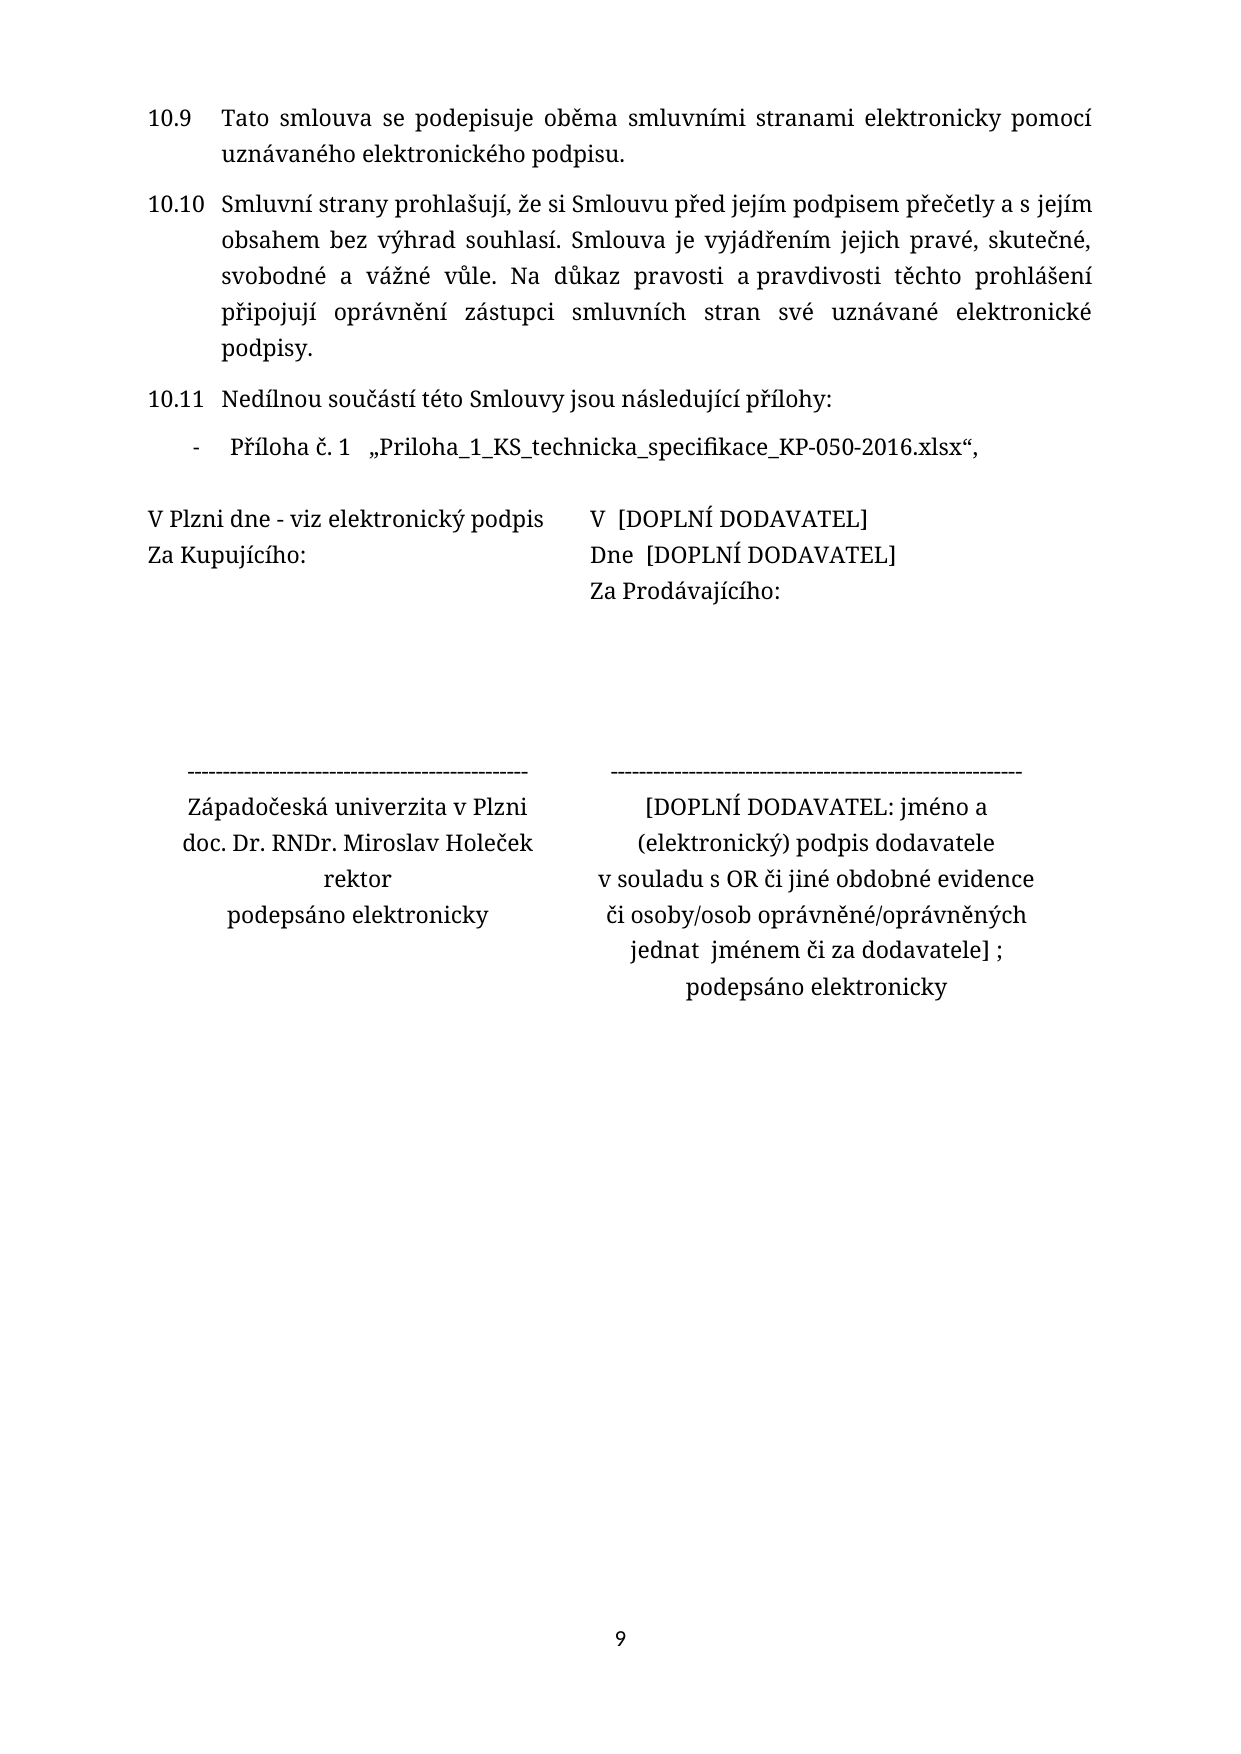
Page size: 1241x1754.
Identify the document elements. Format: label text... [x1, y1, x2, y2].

table_header V [DOPLNÍ DODAVATEL] Dne [DOPLNÍ DODAVATEL] Za Prodávajícího: ---------------------------------------------------------- [DOPLNÍ DODAVATEL: jméno a (elektronický) podpis dodavatele v souladu s OR či jiné obdobné evidence či osoby/osob oprávněné/oprávněných jednat jménem či za dodavatele] ; podepsáno elektronicky [579, 503, 1054, 1006]
text 10.10 Smluvní strany prohlašují, že si Smlouvu před jejím podpisem přečetly a s jejím obsahem bez výhrad souhlasí. Smlouva je vyjádřením jejich pravé, skutečné, svobodné a vážné vůle. Na důkaz pravosti a pravdivosti těchto prohlášení připojují oprávnění zástupci smluvních stran své uznávané elektronické podpisy. [148, 188, 1092, 363]
text 10.11 Nedílnou součástí této Smlouvy jsou následující přílohy: [148, 383, 1092, 414]
list Příloha č. 1 „Priloha_1_KS_technicka_specifikace_KP-050-2016.xlsx“, [193, 431, 1092, 462]
text 10.9 Tato smlouva se podepisuje oběma smluvními stranami elektronicky pomocí uznávaného elektronického podpisu. [148, 102, 1092, 169]
table_header V Plzni dne - viz elektronický podpis Za Kupujícího: ------------------------------------------------ Západočeská univerzita v Plzni doc. Dr. RNDr. Miroslav Holeček rektor podepsáno elektronicky [136, 503, 579, 1006]
